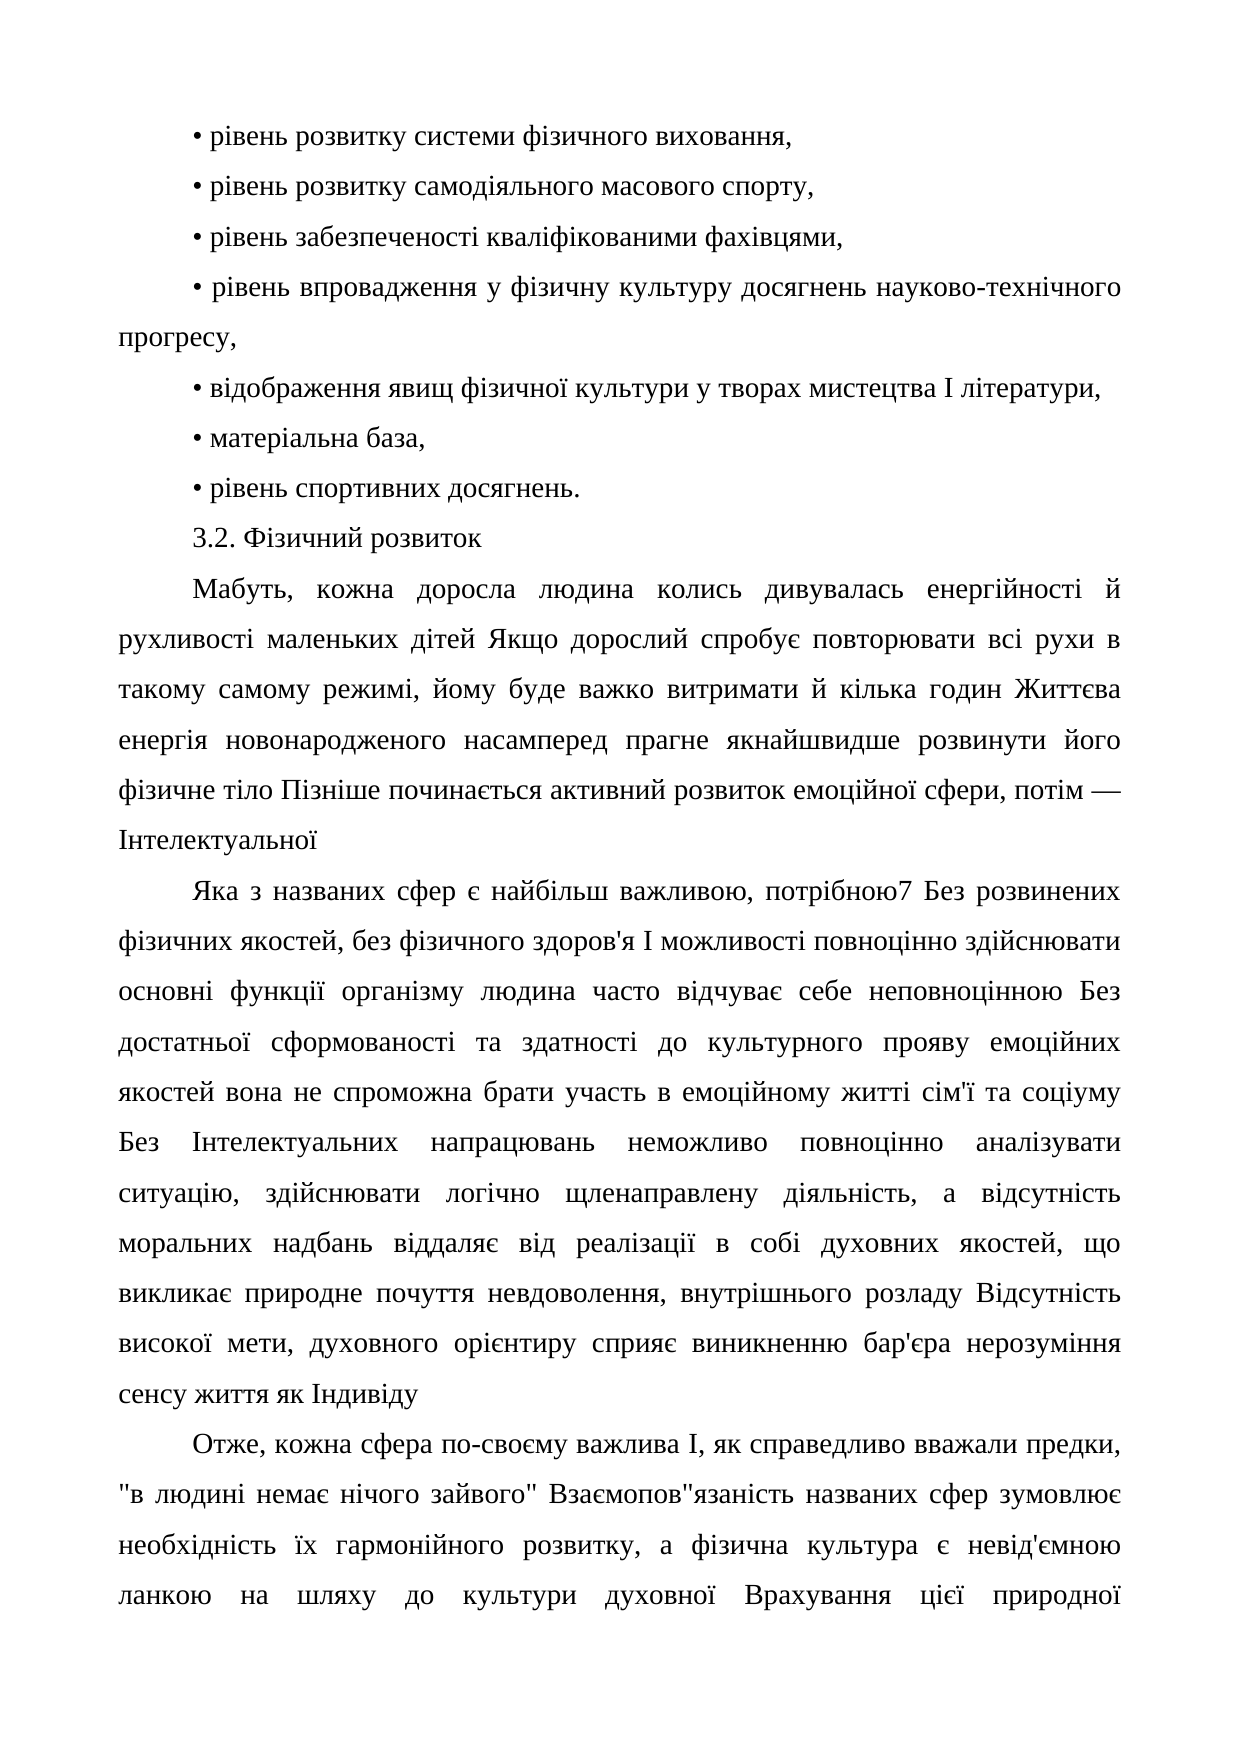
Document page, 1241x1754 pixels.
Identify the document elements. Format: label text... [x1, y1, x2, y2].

text • рівень спортивних досягнень. [118, 470, 1122, 504]
text • рівень забезпеченості кваліфікованими фахівцями, [118, 219, 1122, 252]
text Яка з названих сфер є найбільш важливою, потрібною7 Без розвинених фізичних якостей, без фізичного здоров'я І можливості повноцінно здійснювати основні функції організму людина часто відчуває себе неповноцінною Без достатньої сформованості та здатності до культурного прояву емоційних якостей вона не спроможна брати участь в емоційному житті сім'ї та соціуму Без Інтелектуальних напрацювань неможливо повноцінно аналізувати ситуацію, здійснювати логічно щленаправлену діяльність, а відсутність моральних надбань віддаляє від реалізації в собі духовних якостей, що викликає природне почуття невдоволення, внутрішнього розладу Відсутність високої мети, духовного орієнтиру сприяє виникненню бар'єра нерозуміння сенсу життя як Індивіду [118, 873, 1122, 1409]
text 3.2. Фізичний розвиток [118, 521, 1122, 554]
text • рівень впровадження у фізичну культуру досягнень науково-технічного прогресу, [118, 269, 1122, 353]
text Мабуть, кожна доросла людина колись дивувалась енергійності й рухливості маленьких дітей Якщо дорослий спробує повторювати всі рухи в такому самому режимі, йому буде важко витримати й кілька годин Життєва енергія новонародженого насамперед прагне якнайшвидше розвинути його фізичне тіло Пізніше починається активний розвиток емоційної сфери, потім — Інтелектуальної [118, 571, 1122, 856]
text • рівень розвитку системи фізичного виховання, [118, 118, 1122, 152]
text • рівень розвитку самодіяльного масового спорту, [118, 168, 1122, 202]
text • матеріальна база, [118, 420, 1122, 453]
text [118, 1426, 1122, 1611]
text • відображення явищ фізичної культури у творах мистецтва І літератури, [118, 370, 1122, 403]
